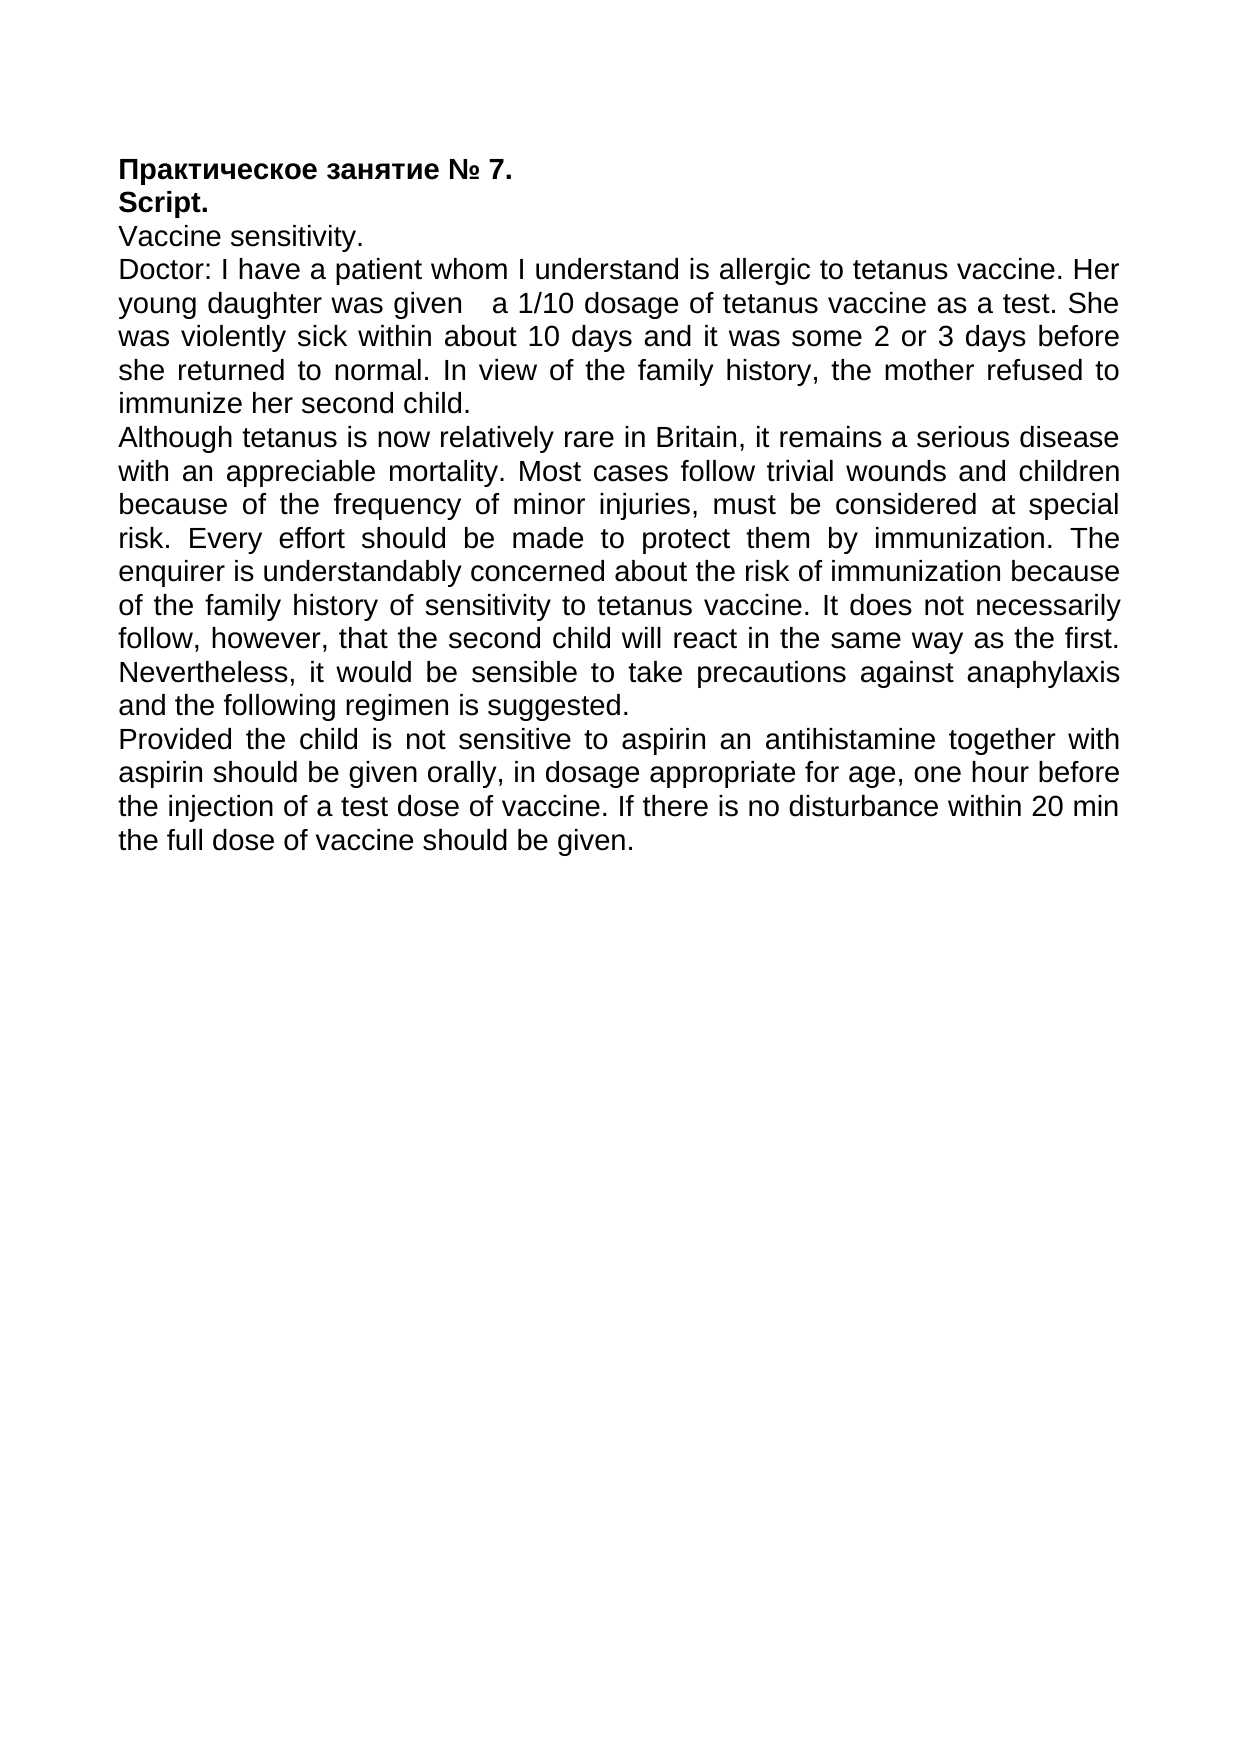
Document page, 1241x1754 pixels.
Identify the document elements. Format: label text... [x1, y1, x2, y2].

text Практическое занятие № 7. [118, 152, 1122, 185]
text Although tetanus is now relatively rare in Britain, it remains a serious disease with an appreciable mortality. Most cases follow trivial wounds and children because of the frequency of minor injuries, must be considered at special risk. Every effort should be made to protect them by immunization. The enquirer is understandably concerned about the risk of immunization because of the family history of sensitivity to tetanus vaccine. It does not necessarily follow, however, that the second child will react in the same way as the first. Nevertheless, it would be sensible to take precautions against anaphylaxis and the following regimen is suggested. [118, 420, 1122, 722]
text Vaccine sensitivity. [118, 219, 1122, 252]
text Doctor: I have a patient whom I understand is allergic to tetanus vaccine. Her young daughter was given a 1/10 dosage of tetanus vaccine as a test. She was violently sick within about 10 days and it was some 2 or 3 days before she returned to normal. In view of the family history, the mother refused to immunize her second child. [118, 252, 1122, 420]
text Script. [118, 185, 1122, 219]
text Provided the child is not sensitive to aspirin an antihistamine together with aspirin should be given orally, in dosage appropriate for age, one hour before the injection of a test dose of vaccine. If there is no disturbance within 20 min the full dose of vaccine should be given. [118, 722, 1122, 856]
